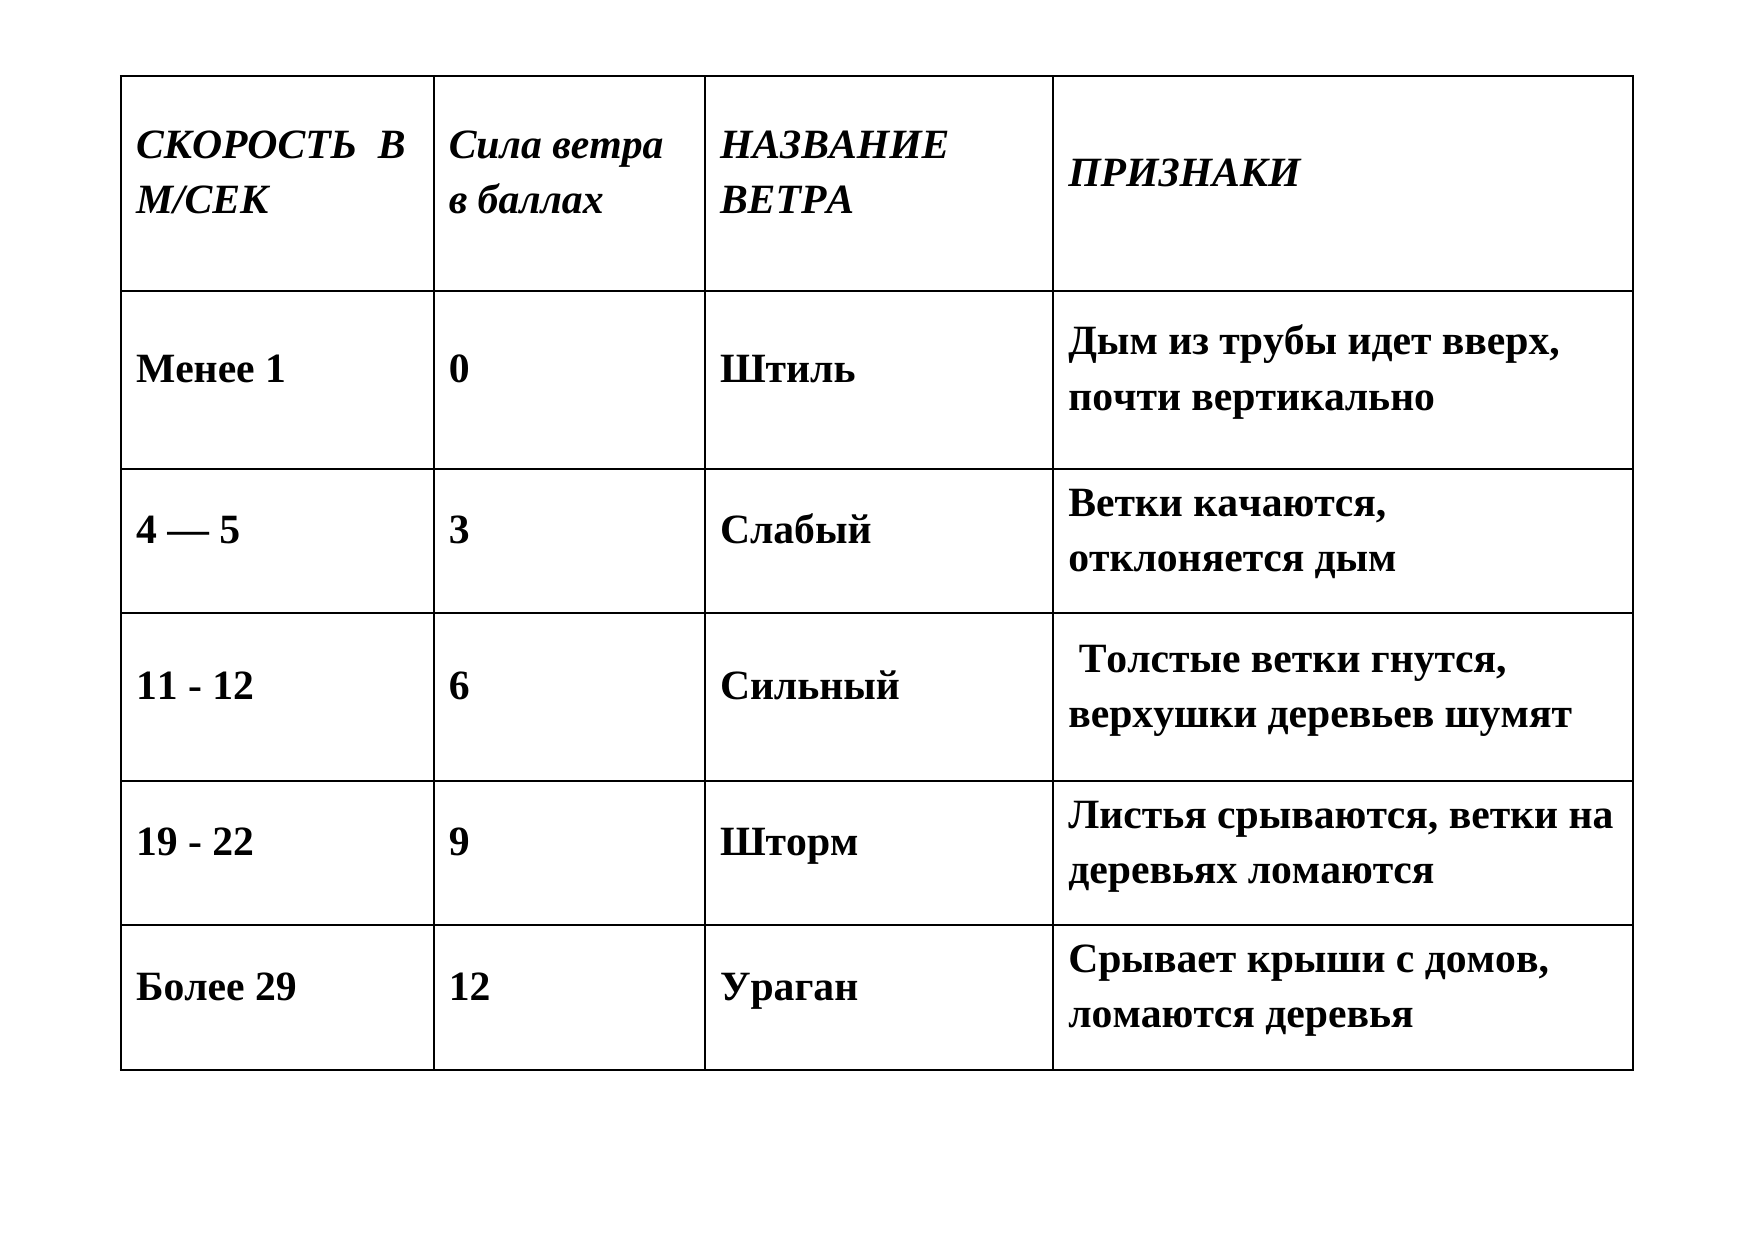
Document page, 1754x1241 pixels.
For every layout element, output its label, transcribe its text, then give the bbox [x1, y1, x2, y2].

table_cell 11 - 12 [122, 614, 433, 779]
table_cell 3 [435, 470, 704, 612]
table_cell Шторм [706, 782, 1052, 924]
table_cell 19 - 22 [122, 782, 433, 924]
table_cell Менее 1 [122, 292, 433, 467]
table_header ПРИЗНАКИ [1054, 77, 1632, 290]
table_cell 9 [435, 782, 704, 924]
table_cell 0 [435, 292, 704, 467]
table_cell Листья срываются, ветки на деревьях ломаются [1054, 782, 1632, 924]
table_cell 4 — 5 [122, 470, 433, 612]
table_cell Толстые ветки гнутся, верхушки деревьев шумят [1054, 614, 1632, 779]
table_cell Слабый [706, 470, 1052, 612]
table_header СКОРОСТЬ В М/СЕК [122, 77, 433, 290]
table_header НАЗВАНИЕ ВЕТРА [706, 77, 1052, 290]
table_cell Ураган [706, 926, 1052, 1069]
table_cell Ветки качаются, отклоняется дым [1054, 470, 1632, 612]
table_cell Срывает крыши с домов, ломаются деревья [1054, 926, 1632, 1069]
table_cell Более 29 [122, 926, 433, 1069]
table_cell Сильный [706, 614, 1052, 779]
table_cell Дым из трубы идет вверх, почти вертикально [1054, 292, 1632, 467]
table_cell 12 [435, 926, 704, 1069]
table_header Сила ветра в баллах [435, 77, 704, 290]
table_cell 6 [435, 614, 704, 779]
table_cell Штиль [706, 292, 1052, 467]
